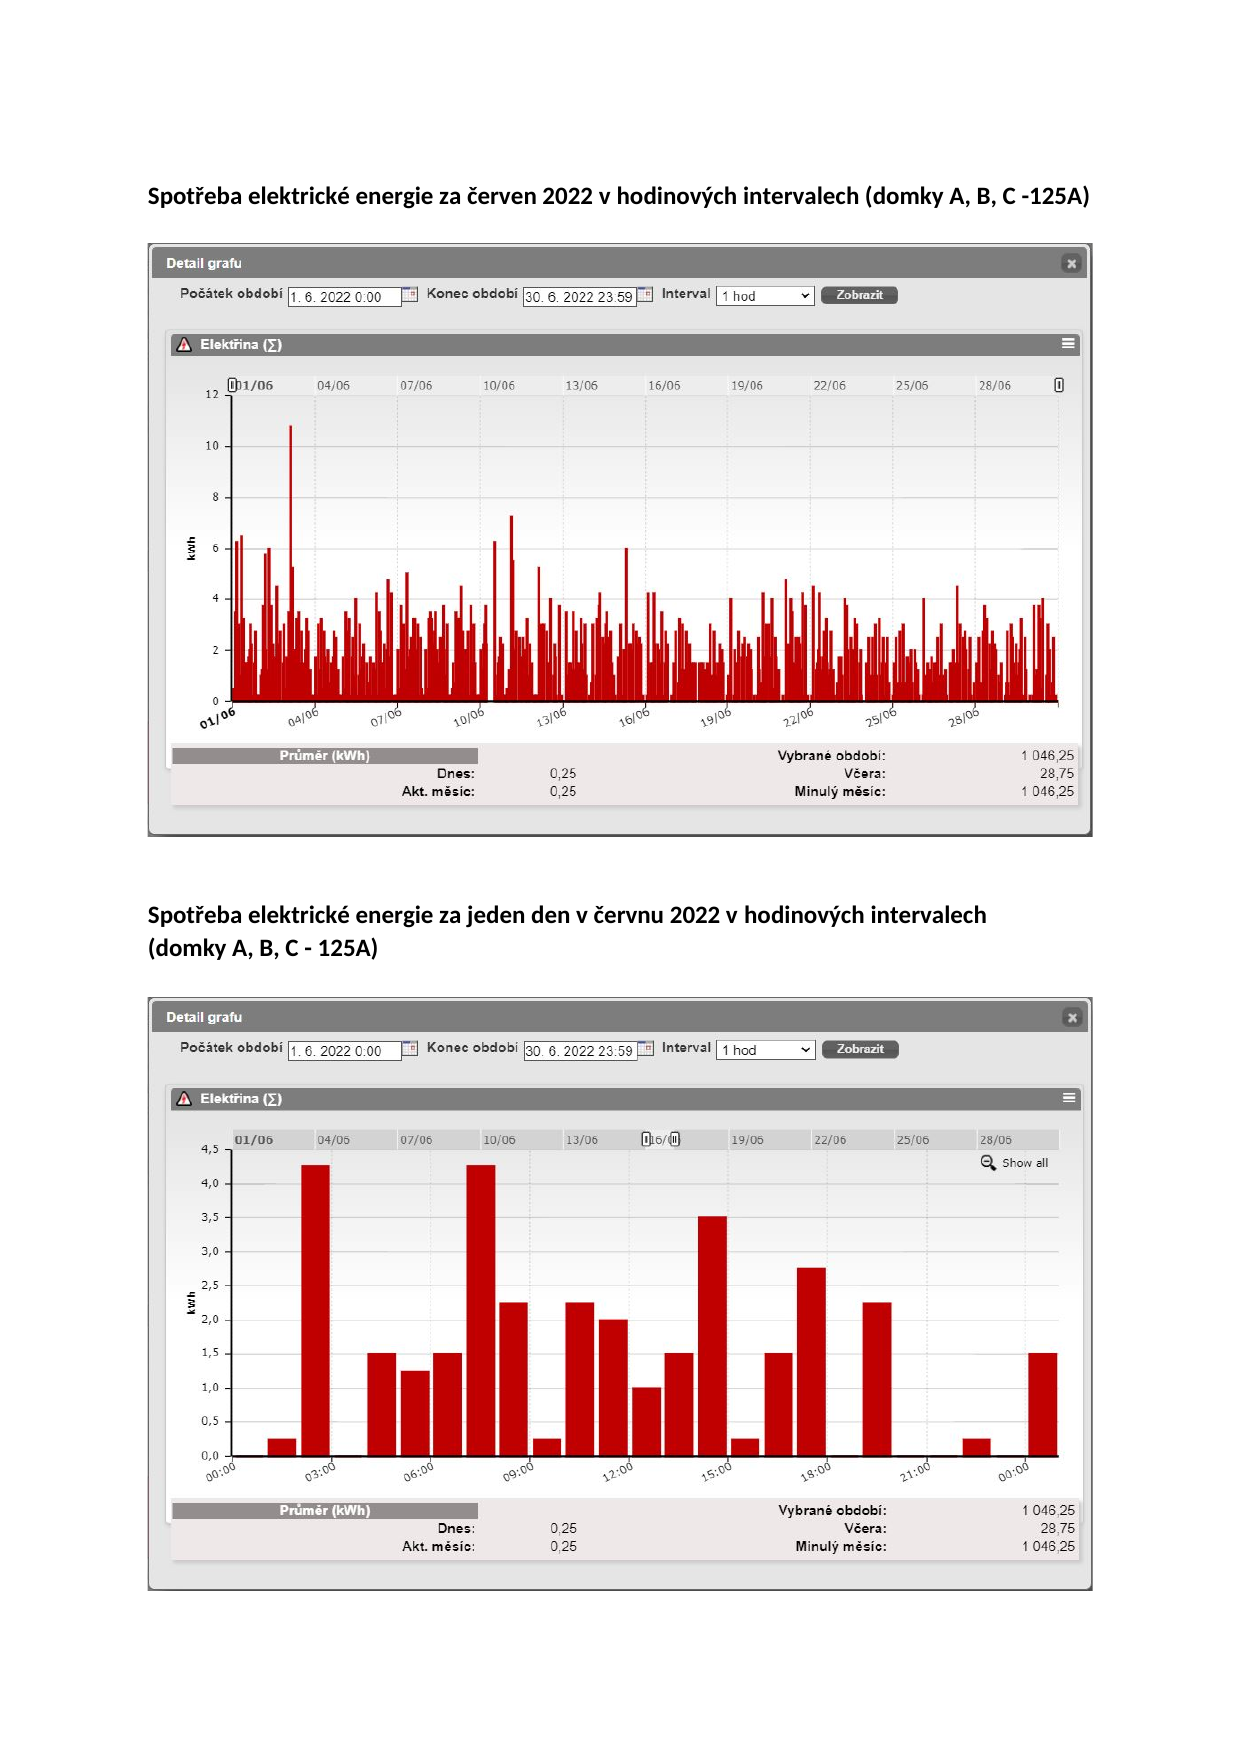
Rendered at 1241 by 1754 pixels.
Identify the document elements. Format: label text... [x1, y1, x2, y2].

picture [147, 997, 1093, 1591]
picture [147, 243, 1093, 837]
text (domky A, B, C - 125A) [148, 932, 1093, 962]
text Spotřeba elektrické energie za jeden den v červnu 2022 v hodinových intervalech [148, 899, 1093, 929]
text Spotřeba elektrické energie za červen 2022 v hodinových intervalech (domky A, B, C -125A) [148, 181, 1093, 211]
